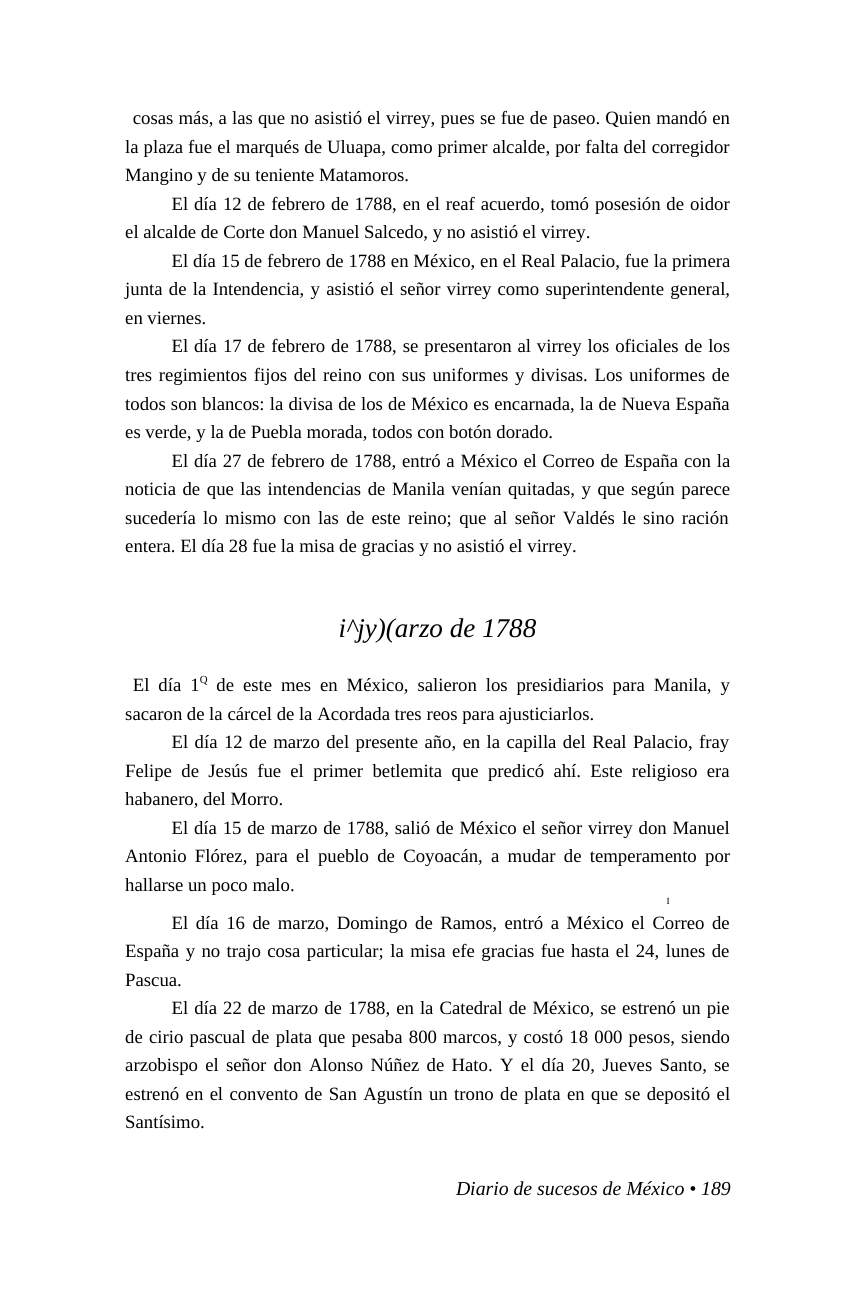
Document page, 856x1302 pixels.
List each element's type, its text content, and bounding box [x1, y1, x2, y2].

text cosas más, a las que no asistió el virrey, pues se fue de paseo. Quien mandó en la plaza fue el marqués de Uluapa, como primer alcalde, por falta del corregidor Mangino y de su teniente Matamoros. [125, 102, 731, 187]
text Diario de sucesos de México • 189 [125, 1179, 731, 1199]
text El día 27 de febrero de 1788, entró a México el Correo de España con la noticia de que las intendencias de Manila venían quitadas, y que según parece sucedería lo mismo con las de este reino; que al señor Valdés le sino ración entera. El día 28 fue la misa de gracias y no asistió el virrey. [125, 444, 731, 558]
text El día 15 de marzo de 1788, salió de México el señor virrey don Manuel Antonio Flórez, para el pueblo de Coyoacán, a mudar de temperamento por hallarse un poco malo. [125, 811, 731, 897]
text El día 12 de marzo del presente año, en la capilla del Real Palacio, fray Felipe de Jesús fue el primer betlemita que predicó ahí. Este religioso era habanero, del Morro. [125, 726, 731, 811]
text El día 1Q de este mes en México, salieron los presidiarios para Manila, y sacaron de la cárcel de la Acordada tres reos para ajusticiarlos. [125, 668, 731, 726]
text i^jy)(arzo de 1788 [144, 616, 731, 643]
text El día 17 de febrero de 1788, se presentaron al virrey los oficiales de los tres regimientos fijos del reino con sus uniformes y divisas. Los uniformes de todos son blancos: la divisa de los de México es encarnada, la de Nueva España es verde, y la de Puebla morada, todos con botón dorado. [125, 330, 731, 444]
text El día 15 de febrero de 1788 en México, en el Real Palacio, fue la primera junta de la Intendencia, y asistió el señor virrey como superintendente general, en viernes. [125, 244, 731, 330]
text El día 12 de febrero de 1788, en el reaf acuerdo, tomó posesión de oidor el alcalde de Corte don Manuel Salcedo, y no asistió el virrey. [125, 187, 731, 244]
text El día 16 de marzo, Domingo de Ramos, entró a México el Correo de España y no trajo cosa particular; la misa efe gracias fue hasta el 24, lunes de Pascua. [125, 906, 731, 992]
text El día 22 de marzo de 1788, en la Catedral de México, se estrenó un pie de cirio pascual de plata que pesaba 800 marcos, y costó 18 000 pesos, siendo arzobispo el señor don Alonso Núñez de Hato. Y el día 20, Jueves Santo, se estrenó en el convento de San Agustín un trono de plata en que se depositó el Santísimo. [125, 992, 731, 1134]
